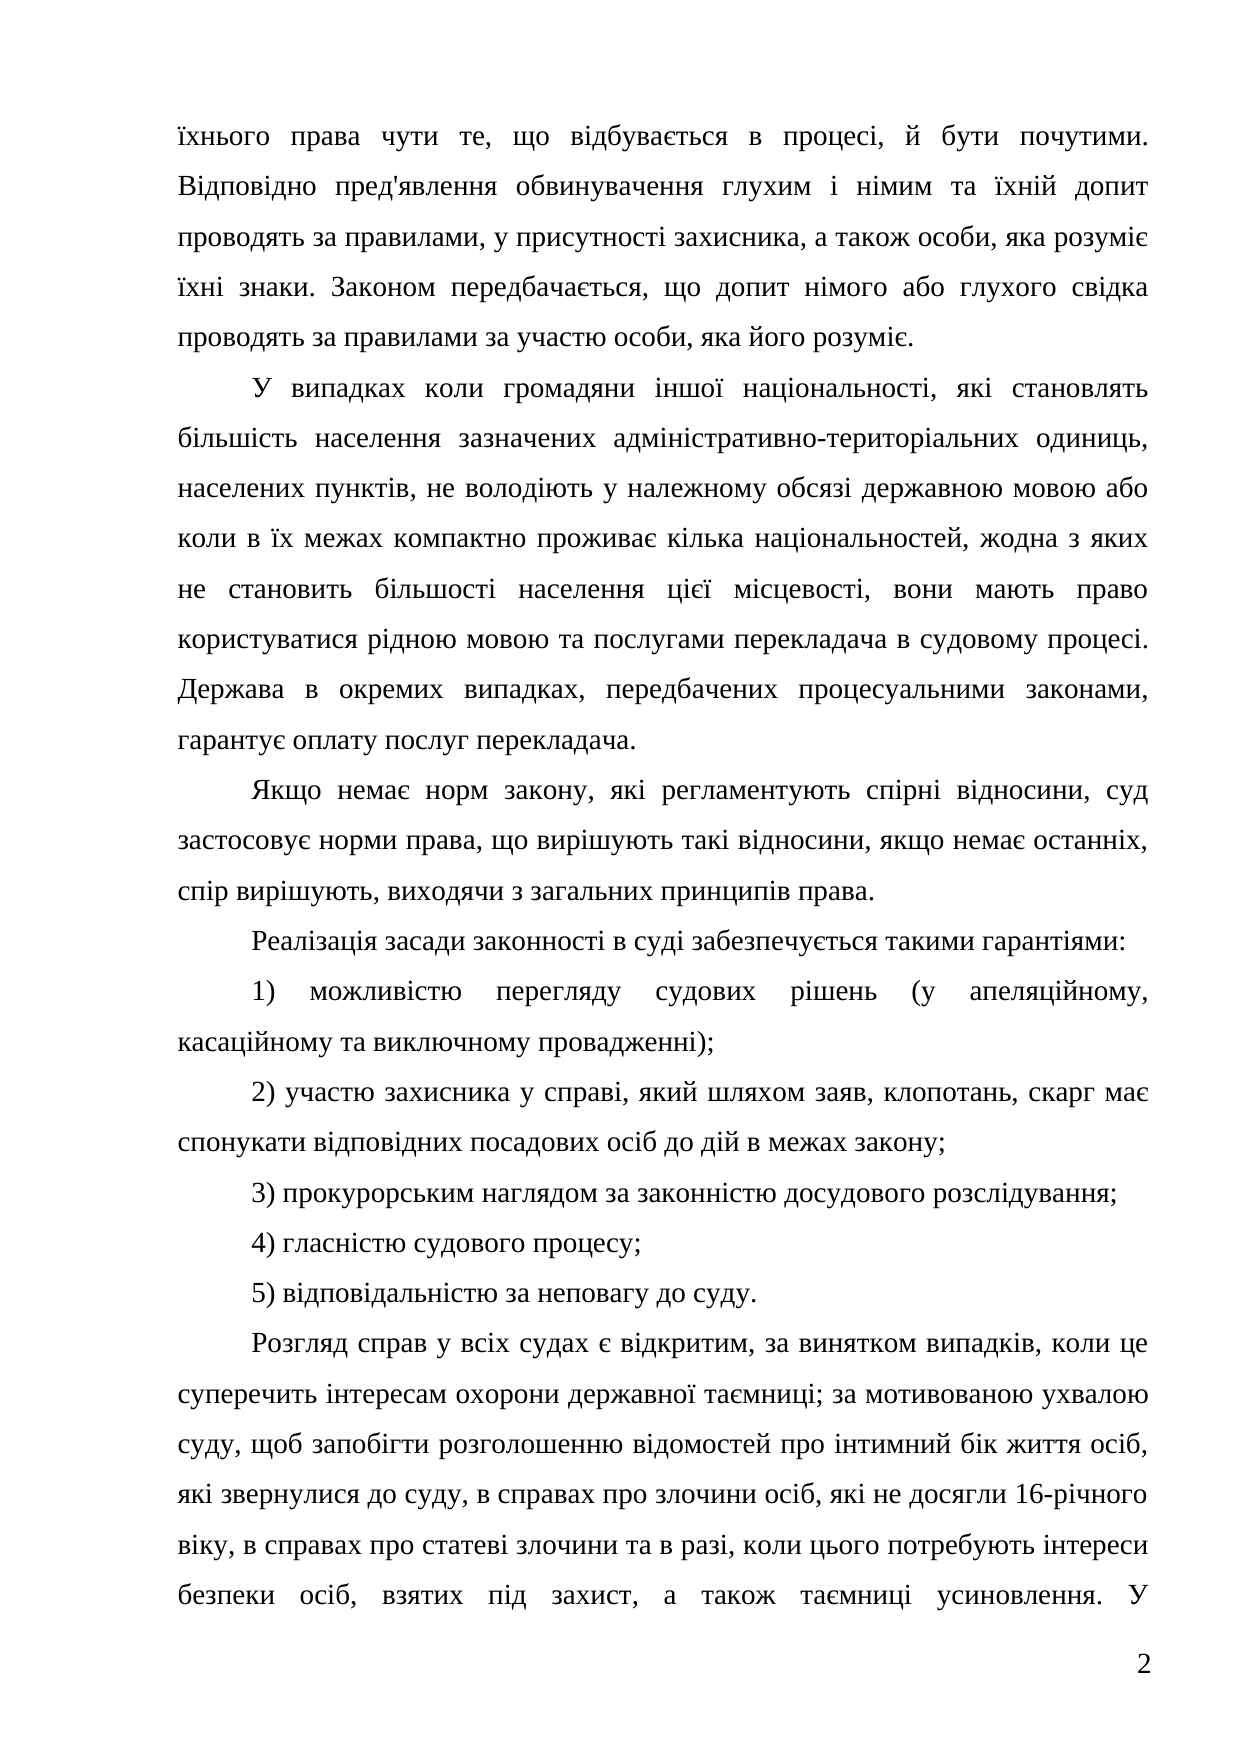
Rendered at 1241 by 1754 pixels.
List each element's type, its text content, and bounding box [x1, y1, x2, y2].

text 4) гласністю судового процесу; [177, 1225, 1149, 1258]
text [177, 1326, 1149, 1611]
text 5) відповідальністю за неповагу до суду. [177, 1275, 1149, 1309]
text 3) прокурорським наглядом за законністю досудового розслідування; [177, 1175, 1149, 1208]
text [177, 118, 1149, 353]
text 1) можливістю перегляду судових рішень (у апеляційному, касаційному та виключному провадженні); [177, 973, 1149, 1057]
text У випадках коли громадяни іншої національності, які становлять більшість населення зазначених адміністративно-територіальних одиниць, населених пунктів, не володіють у належному обсязі державною мовою або коли в їх межах компактно проживає кілька національностей, жодна з яких не становить більшості населення цієї місцевості, вони мають право користуватися рідною мовою та послугами перекладача в судовому процесі. Держава в окремих випадках, передбачених процесуальними законами, гарантує оплату послуг перекладача. [177, 370, 1149, 755]
text Якщо немає норм закону, які регламентують спірні відносини, суд застосовує норми права, що вирішують такі відносини, якщо немає останніх, спір вирішують, виходячи з загальних принципів права. [177, 772, 1149, 906]
text Реалізація засади законності в суді забезпечується такими гарантіями: [177, 923, 1149, 957]
text 2) участю захисника у справі, який шляхом заяв, клопотань, скарг має спонукати відповідних посадових осіб до дій в межах закону; [177, 1074, 1149, 1158]
